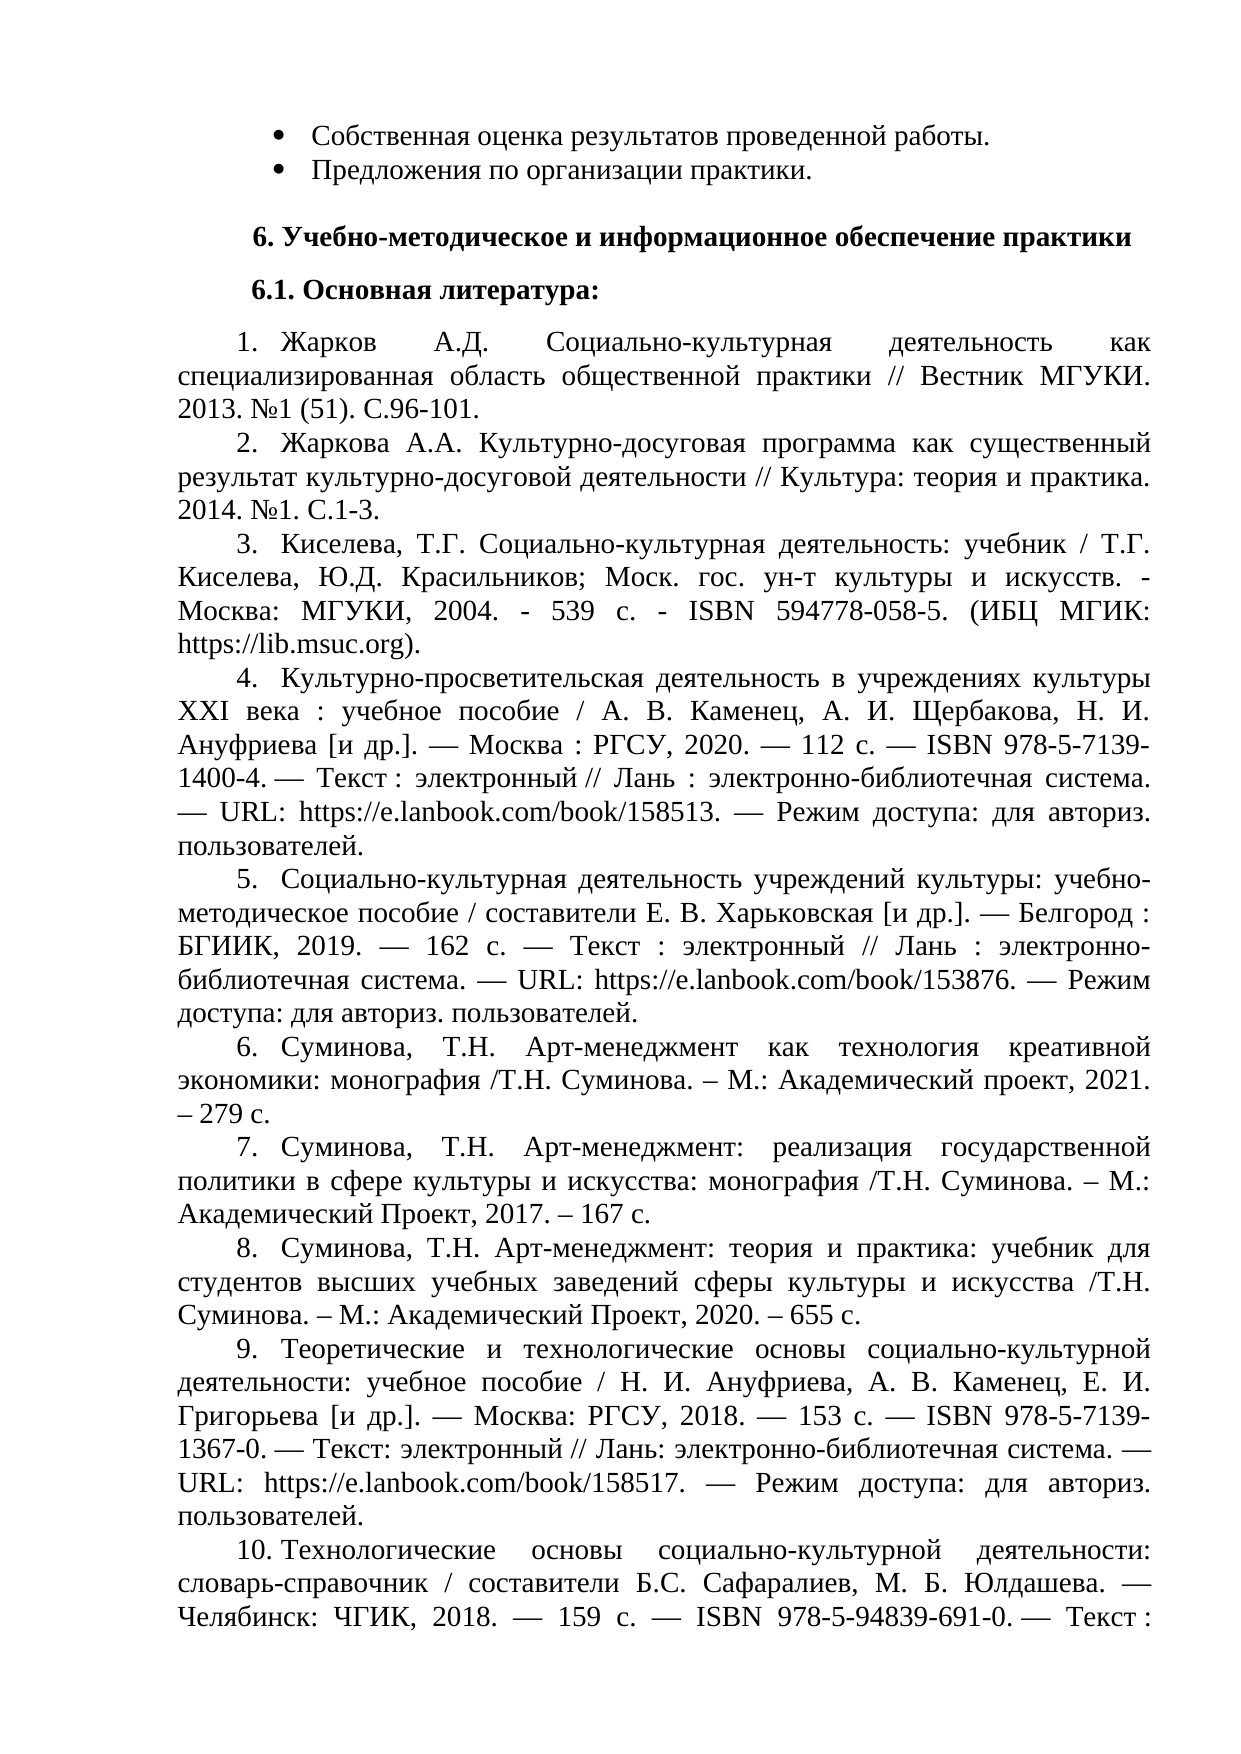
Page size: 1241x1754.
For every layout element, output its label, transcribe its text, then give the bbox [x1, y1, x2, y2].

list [177, 1532, 1152, 1633]
list Киселева, Т.Г. Социально-культурная деятельность: учебник / Т.Г. Киселева, Ю.Д. Красильников; Моск. гос. ун-т культуры и искусств. - Москва: МГУКИ, 2004. - 539 с. - ISBN 594778-058-5. (ИБЦ МГИК: https://lib.msuc.org). [177, 526, 1152, 660]
list Теоретические и технологические основы социально-культурной деятельности: учебное пособие / Н. И. Ануфриева, А. В. Каменец, Е. И. Григорьева [и др.]. — Москва: РГСУ, 2018. — 153 с. — ISBN 978-5-7139-1367-0. — Текст: электронный // Лань: электронно-библиотечная система. — URL: https://e.lanbook.com/book/158517. — Режим доступа: для авториз. пользователей. [177, 1331, 1152, 1532]
list Жарков А.Д. Социально-культурная деятельность как специализированная область общественной практики // Вестник МГУКИ. 2013. №1 (51). С.96-101. [177, 324, 1152, 425]
list Социально-культурная деятельность учреждений культуры: учебно-методическое пособие / составители Е. В. Харьковская [и др.]. — Белгород : БГИИК, 2019. — 162 с. — Текст : электронный // Лань : электронно-библиотечная система. — URL: https://e.lanbook.com/book/153876. — Режим доступа: для авториз. пользователей. [177, 861, 1152, 1029]
list Суминова, Т.Н. Арт-менеджмент: теория и практика: учебник для студентов высших учебных заведений сферы культуры и искусства /Т.Н. Суминова. – М.: Академический Проект, 2020. – 655 с. [177, 1230, 1152, 1331]
list Суминова, Т.Н. Арт-менеджмент как технология креативной экономики: монография /Т.Н. Суминова. – М.: Академический проект, 2021. – 279 с. [177, 1029, 1152, 1129]
list Жаркова А.А. Культурно-досуговая программа как существенный результат культурно-досуговой деятельности // Культура: теория и практика. 2014. №1. С.1-3. [177, 425, 1152, 526]
list Суминова, Т.Н. Арт-менеджмент: реализация государственной политики в сфере культуры и искусства: монография /Т.Н. Суминова. – М.: Академический Проект, 2017. – 167 с. [177, 1129, 1152, 1230]
list Предложения по организации практики. [274, 152, 1152, 185]
list Культурно-просветительская деятельность в учреждениях культуры XXI века : учебное пособие / А. В. Каменец, А. И. Щербакова, Н. И. Ануфриева [и др.]. — Москва : РГСУ, 2020. — 112 с. — ISBN 978-5-7139-1400-4. — Текст : электронный // Лань : электронно-библиотечная система. — URL: https://e.lanbook.com/book/158513. — Режим доступа: для авториз. пользователей. [177, 660, 1152, 861]
list Собственная оценка результатов проведенной работы. [274, 118, 1152, 152]
text 6. Учебно-методическое и информационное обеспечение практики [177, 219, 1152, 252]
text 6.1. Основная литература: [177, 272, 1152, 305]
